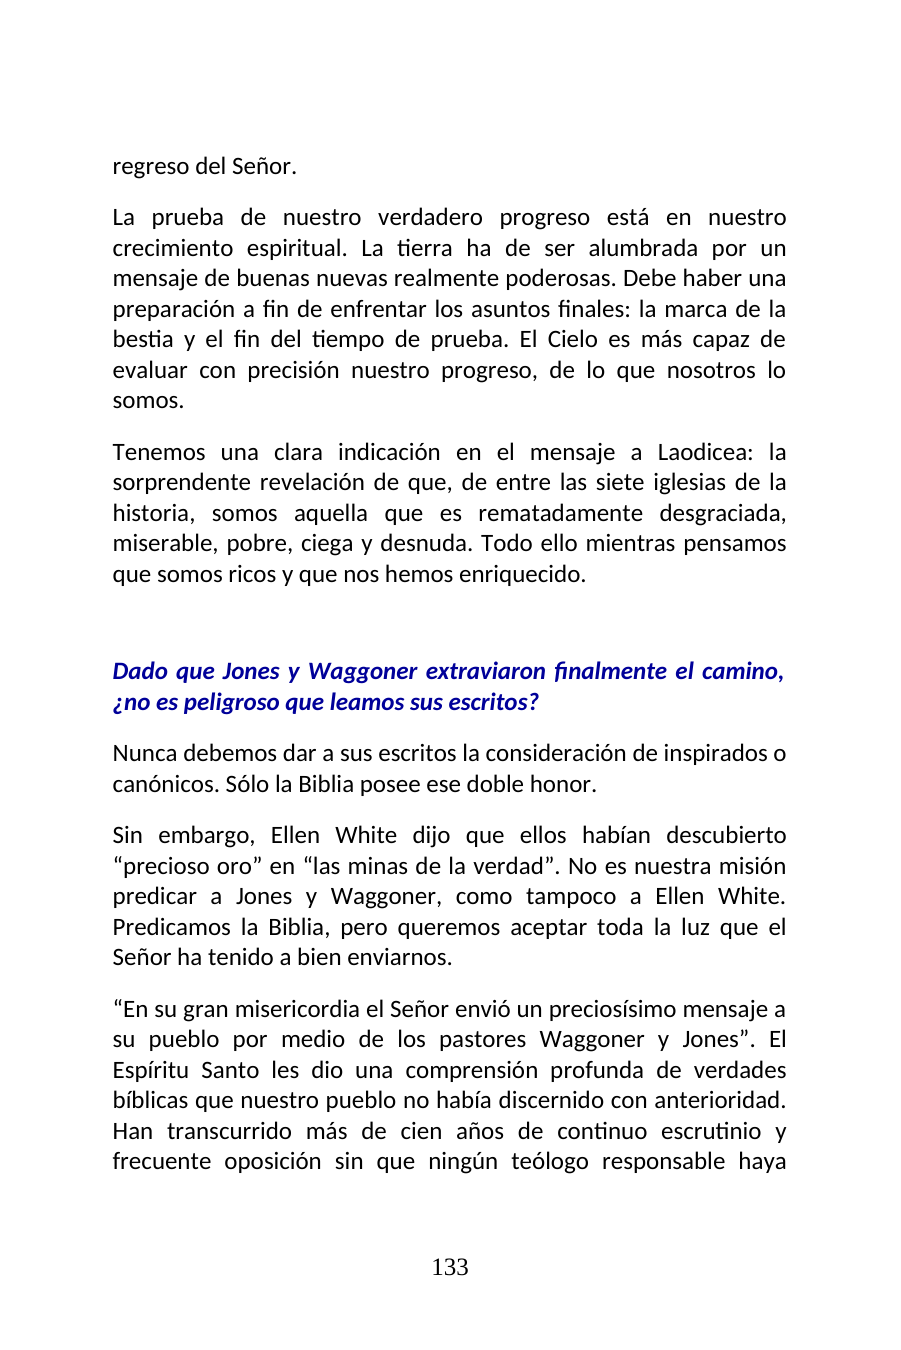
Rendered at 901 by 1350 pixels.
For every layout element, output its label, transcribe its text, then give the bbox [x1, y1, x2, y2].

text Dado que Jones y Waggoner extraviaron finalmente el camino, ¿no es peligroso que leamos sus escritos? [112, 656, 788, 717]
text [112, 150, 788, 181]
text Sin embargo, Ellen White dijo que ellos habían descubierto “precioso oro” en “las minas de la verdad”. No es nuestra misión predicar a Jones y Waggoner, como tampoco a Ellen White. Predicamos la Biblia, pero queremos aceptar toda la luz que el Señor ha tenido a bien enviarnos. [112, 819, 788, 972]
text Nunca debemos dar a sus escritos la consideración de inspirados o canónicos. Sólo la Biblia posee ese doble honor. [112, 737, 788, 798]
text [112, 993, 788, 1176]
text La prueba de nuestro verdadero progreso está en nuestro crecimiento espiritual. La tierra ha de ser alumbrada por un mensaje de buenas nuevas realmente poderosas. Debe haber una preparación a fin de enfrentar los asuntos finales: la marca de la bestia y el fin del tiempo de prueba. El Cielo es más capaz de evaluar con precisión nuestro progreso, de lo que nosotros lo somos. [112, 201, 788, 415]
text Tenemos una clara indicación en el mensaje a Laodicea: la sorprendente revelación de que, de entre las siete iglesias de la historia, somos aquella que es rematadamente desgraciada, miserable, pobre, ciega y desnuda. Todo ello mientras pensamos que somos ricos y que nos hemos enriquecido. [112, 436, 788, 588]
